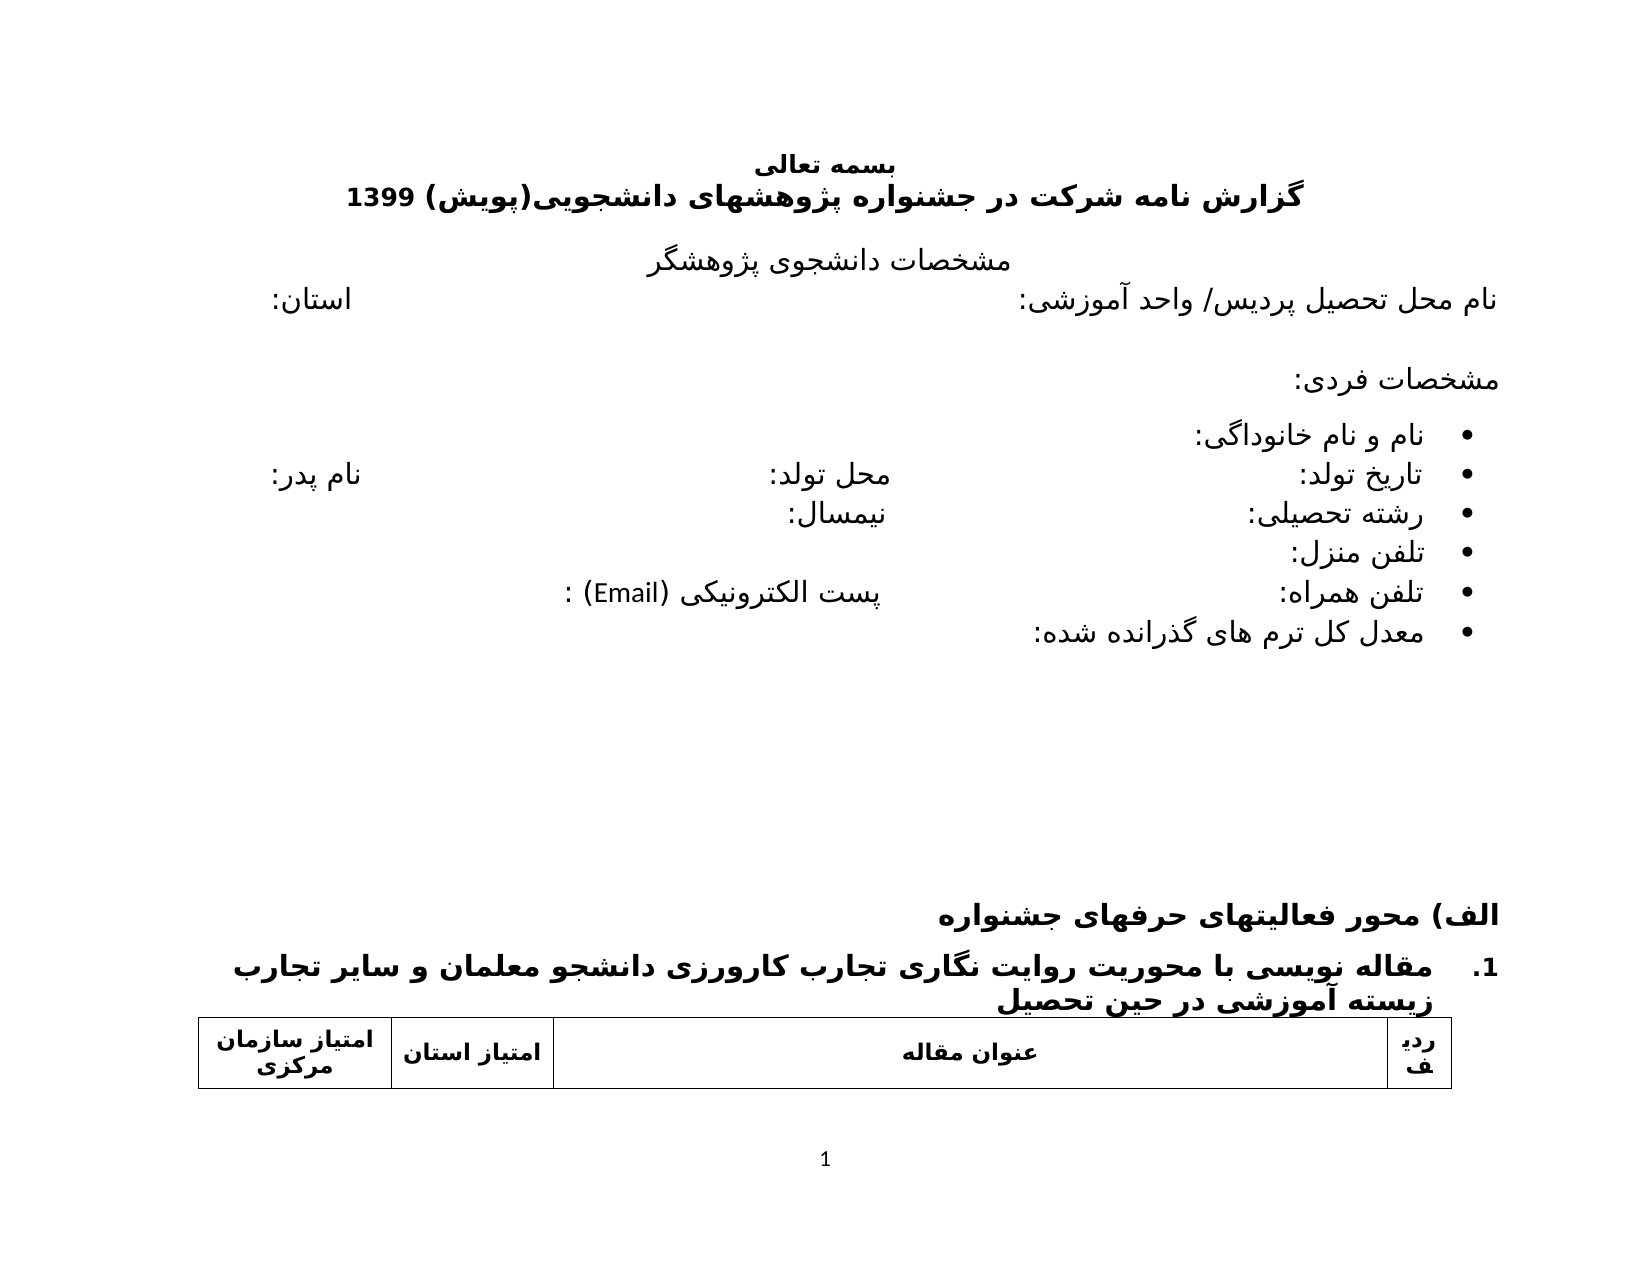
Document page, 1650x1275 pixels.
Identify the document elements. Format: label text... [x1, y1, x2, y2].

list معدل کل ترم های گذرانده شده: [150, 615, 1462, 649]
table_header عنوان مقاله [554, 1018, 1387, 1087]
subtitle بسمه تعالی [150, 150, 1500, 179]
table_header امتیاز سازمان مرکزی [199, 1018, 391, 1087]
text الف) محور فعالیتهای حرفهای جشنواره [150, 898, 1500, 932]
text مشخصات فردی: [150, 362, 1500, 396]
list تاریخ تولد: محل تولد: نام پدر: [150, 457, 1462, 491]
table_header ردیف [1388, 1018, 1451, 1087]
list نام و نام خانوداگی: [150, 418, 1462, 452]
table_header امتیاز استان [392, 1018, 553, 1087]
text مشخصات دانشجوی پژوهشگر [150, 244, 1500, 278]
list مقاله نویسی با محوریت روایت نگاری تجارب کارورزی دانشجو معلمان و سایر تجارب زیسته آموزشی در حین تحصیل [150, 949, 1472, 1017]
list رشته تحصیلی: نیمسال: [150, 496, 1462, 530]
list تلفن منزل: [150, 535, 1462, 569]
list تلفن همراه: پست الکترونیکی (Email) : [150, 574, 1462, 609]
subtitle گزارش نامه شرکت در جشنواره پژوهشهای دانشجویی(پویش) 1399 [150, 179, 1500, 213]
text نام محل تحصیل پردیس/ واحد آموزشی: استان: [150, 283, 1500, 317]
